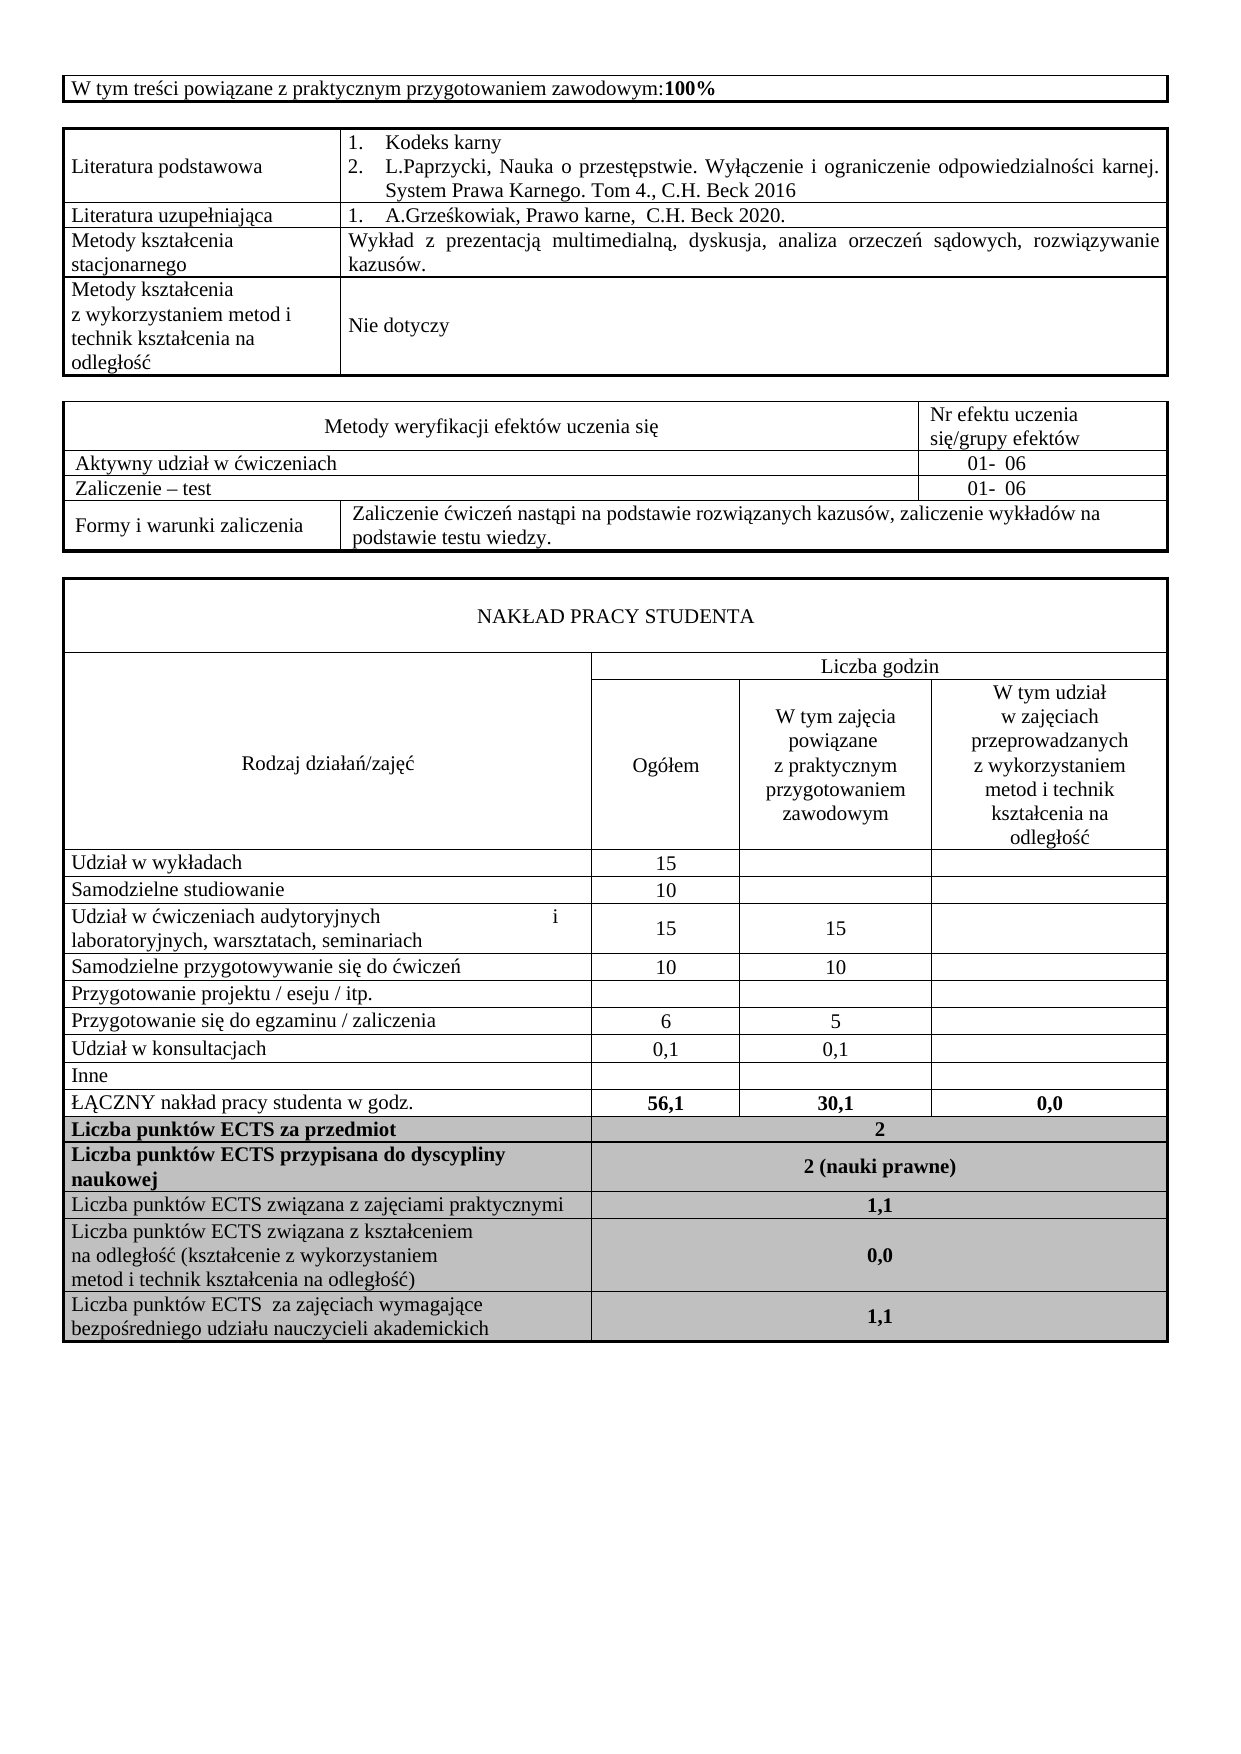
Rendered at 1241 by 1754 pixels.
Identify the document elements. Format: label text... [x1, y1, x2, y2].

table_cell Aktywny udział w ćwiczeniach [65, 451, 918, 475]
table_cell Zaliczenie – test [65, 476, 918, 500]
table_cell 2 (nauki prawne) [592, 1143, 1166, 1191]
table_cell Zaliczenie ćwiczeń nastąpi na podstawie rozwiązanych kazusów, zaliczenie wykładów na podstawie testu wiedzy. [341, 501, 1166, 549]
table_header Literatura podstawowa [65, 130, 340, 202]
table_cell 0,0 [592, 1219, 1166, 1291]
table_cell Literatura uzupełniająca [65, 203, 340, 227]
table_cell 30,1 [740, 1090, 931, 1116]
table_header NAKŁAD PRACY STUDENTA [65, 580, 1166, 652]
table_cell [932, 877, 1166, 903]
table_cell Liczba punktów ECTS związana z zajęciami praktycznymi [65, 1192, 591, 1218]
table_cell 0,1 [740, 1035, 931, 1062]
table_cell Samodzielne studiowanie [65, 877, 591, 903]
table_cell [932, 981, 1166, 1007]
table_cell 0,1 [592, 1035, 739, 1062]
table_cell Udział w konsultacjach [65, 1035, 591, 1062]
table_cell Formy i warunki zaliczenia [65, 501, 340, 549]
table_cell W tym zajęcia powiązane z praktycznym przygotowaniem zawodowym [740, 680, 931, 849]
table_cell [740, 850, 931, 876]
table_cell 15 [592, 850, 739, 876]
table_cell 1,1 [592, 1292, 1166, 1340]
table_cell 10 [592, 954, 739, 980]
table_cell 6 [592, 1008, 739, 1034]
table_cell Liczba punktów ECTS za przedmiot [65, 1117, 591, 1141]
table_cell A.Grześkowiak, Prawo karne, C.H. Beck 2020. [341, 203, 1166, 227]
table_cell [932, 1008, 1166, 1034]
table_cell 06 [919, 451, 1166, 475]
table_cell [932, 954, 1166, 980]
table_cell 10 [740, 954, 931, 980]
table_header Nr efektu uczenia się/grupy efektów [919, 402, 1166, 450]
table_cell Liczba punktów ECTS przypisana do dyscypliny naukowej [65, 1143, 591, 1191]
table_cell Samodzielne przygotowywanie się do ćwiczeń [65, 954, 591, 980]
table_cell Udział w ćwiczeniach audytoryjnych i laboratoryjnych, warsztatach, seminariach [65, 904, 591, 952]
table_cell Ogółem [592, 680, 739, 849]
table_cell 10 [592, 877, 739, 903]
table_cell Udział w wykładach [65, 850, 591, 876]
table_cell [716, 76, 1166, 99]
table_cell [932, 904, 1166, 952]
table_cell Przygotowanie projektu / eseju / itp. [65, 981, 591, 1007]
table_cell Liczba punktów ECTS za zajęciach wymagające bezpośredniego udziału nauczycieli akademickich [65, 1292, 591, 1340]
table_cell [592, 1063, 739, 1089]
table_cell [740, 877, 931, 903]
table_cell ŁĄCZNY nakład pracy studenta w godz. [65, 1090, 591, 1116]
table_cell 2 [592, 1117, 1166, 1141]
table_cell [932, 1063, 1166, 1089]
table_cell 06 [919, 476, 1166, 500]
table_cell 5 [740, 1008, 931, 1034]
table_cell Przygotowanie się do egzaminu / zaliczenia [65, 1008, 591, 1034]
table_cell Metody kształcenia z wykorzystaniem metod i technik kształcenia na odległość [65, 278, 340, 374]
table_cell [932, 850, 1166, 876]
table_cell [740, 1063, 931, 1089]
table_cell Metody kształcenia stacjonarnego [65, 228, 340, 276]
table_cell 15 [592, 904, 739, 952]
table_cell W tym udział w zajęciach przeprowadzanych z wykorzystaniem metod i technik kształcenia na odległość [932, 680, 1166, 849]
table_cell Wykład z prezentacją multimedialną, dyskusja, analiza orzeczeń sądowych, rozwiązywanie kazusów. [341, 228, 1166, 276]
table_cell Rodzaj działań/zajęć [65, 653, 591, 849]
table_cell [740, 981, 931, 1007]
table_cell 56,1 [592, 1090, 739, 1116]
table_cell 1,1 [592, 1192, 1166, 1218]
table_cell Nie dotyczy [341, 278, 1166, 374]
table_cell 15 [740, 904, 931, 952]
table_cell Liczba punktów ECTS związana z kształceniem na odległość (kształcenie z wykorzystaniem metod i technik kształcenia na odległość) [65, 1219, 591, 1291]
table_header Metody weryfikacji efektów uczenia się [65, 402, 918, 450]
table_cell Inne [65, 1063, 591, 1089]
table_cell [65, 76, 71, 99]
table_cell [932, 1035, 1166, 1062]
table_header Kodeks karny L.Paprzycki, Nauka o przestępstwie. Wyłączenie i ograniczenie odpowiedzialności karnej. System Prawa Karnego. Tom 4., C.H. Beck 2016 [341, 130, 1166, 202]
table_cell Liczba godzin [592, 653, 1166, 679]
table_cell [592, 981, 739, 1007]
table_cell 0,0 [932, 1090, 1166, 1116]
